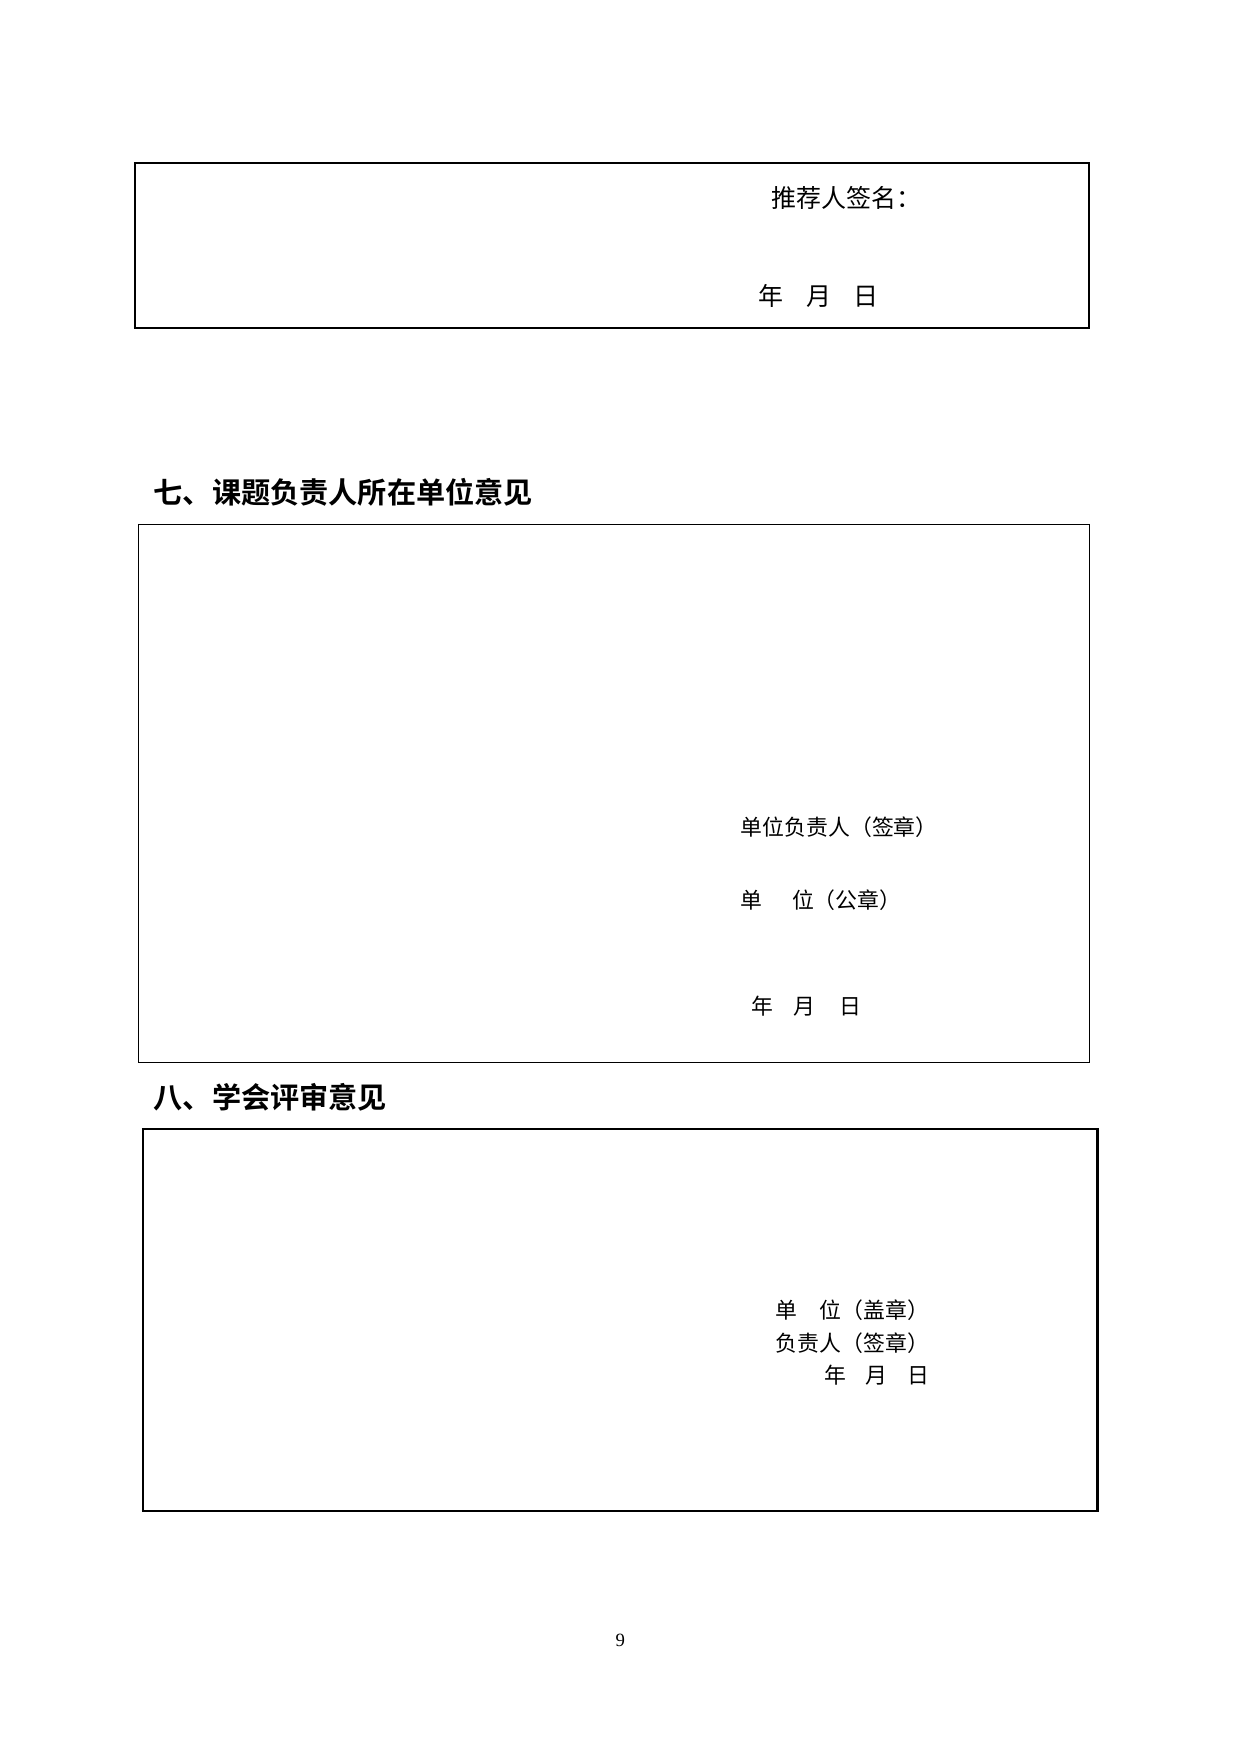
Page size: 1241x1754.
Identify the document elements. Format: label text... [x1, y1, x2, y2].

text 七、课题负责人所在单位意见 [153, 459, 1087, 524]
table_header 单 位（盖章） 负责人（签章） 年 月 日 [144, 1130, 1096, 1509]
table_cell 推荐意见 推荐人签名： 年 月 日 [136, 164, 1088, 327]
text 八、学会评审意见 [153, 1063, 1087, 1128]
table_header 单位负责人（签章） 单 位（公章） 年 月 日 [139, 525, 1089, 1062]
